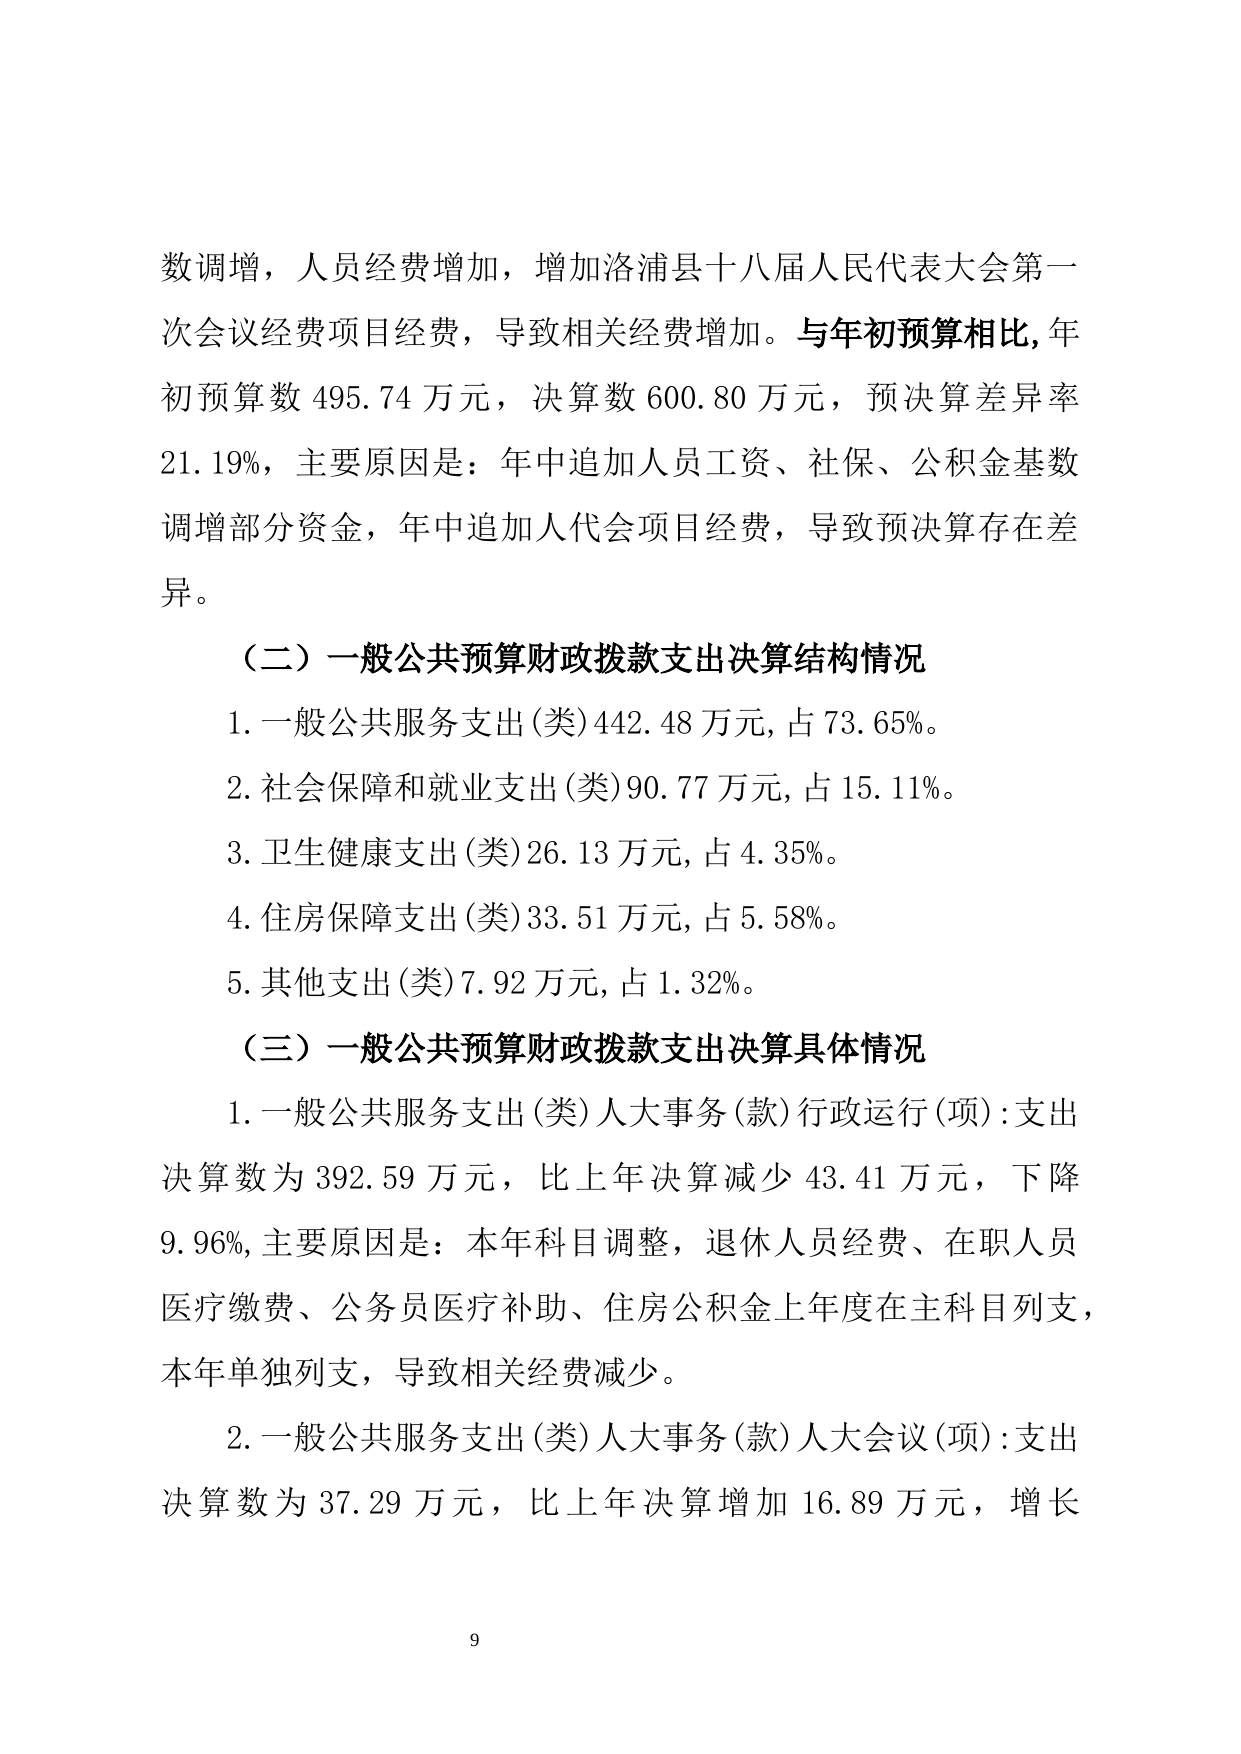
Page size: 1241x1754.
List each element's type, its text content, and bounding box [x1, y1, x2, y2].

text 5.其他支出(类)7.92万元,占1.32%。 [159, 948, 1081, 1013]
text （三）一般公共预算财政拨款支出决算具体情况 [159, 1013, 1081, 1078]
text 1.一般公共服务支出(类)人大事务(款)行政运行(项):支出决算数为392.59万元，比上年决算减少43.41万元，下降9.96%,主要原因是：本年科目调整，退休人员经费、在职人员医疗缴费、公务员医疗补助、住房公积金上年度在主科目列支，本年单独列支，导致相关经费减少。 [159, 1078, 1081, 1403]
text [159, 1403, 1081, 1533]
text 4.住房保障支出(类)33.51万元,占5.58%。 [159, 883, 1081, 948]
text 2.社会保障和就业支出(类)90.77万元,占15.11%。 [159, 753, 1081, 818]
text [159, 233, 1081, 623]
text 3.卫生健康支出(类)26.13万元,占4.35%。 [159, 818, 1081, 883]
text （二）一般公共预算财政拨款支出决算结构情况 [159, 623, 1081, 688]
text 1.一般公共服务支出(类)442.48万元,占73.65%。 [159, 688, 1081, 753]
